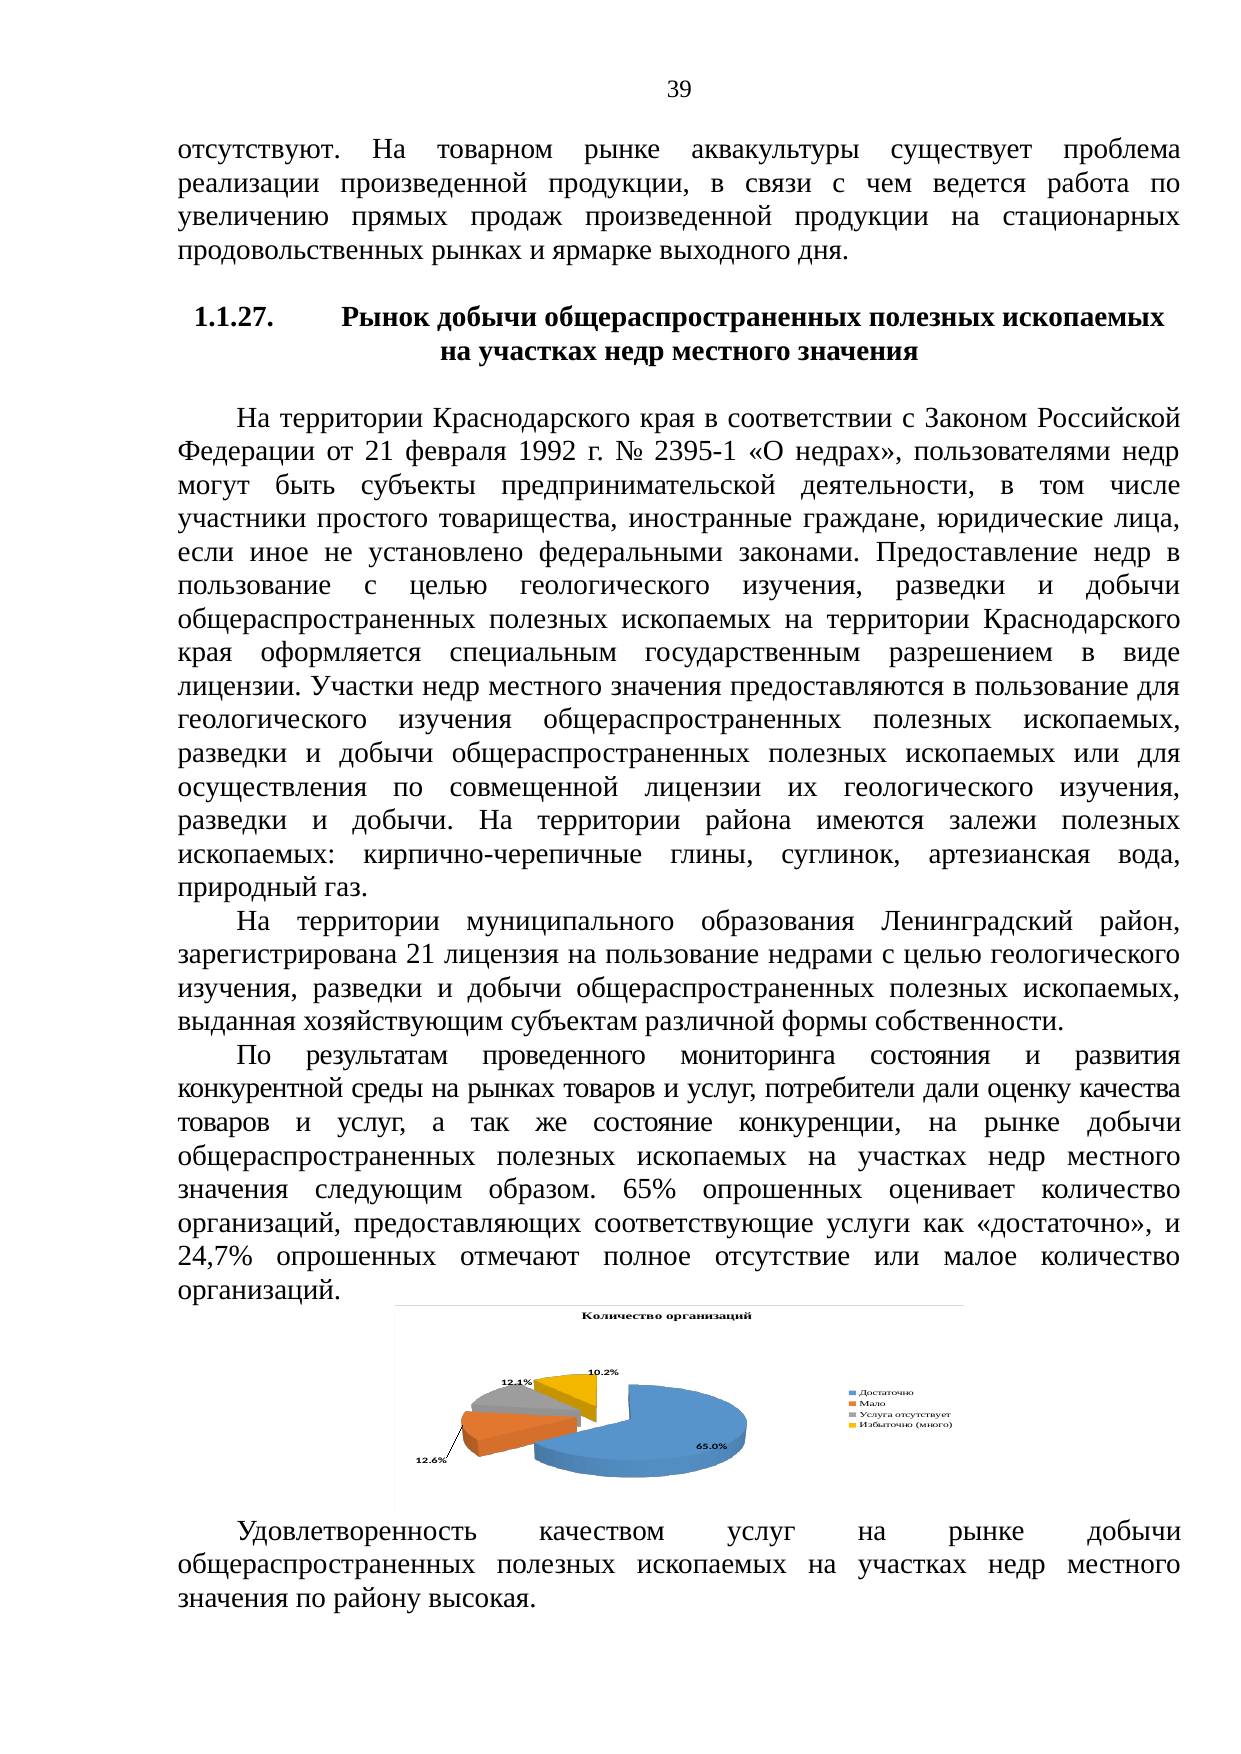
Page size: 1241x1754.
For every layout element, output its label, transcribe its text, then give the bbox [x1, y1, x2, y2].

text По результатам проведенного мониторинга состояния и развития конкурентной среды на рынках товаров и услуг, потребители дали оценку качества товаров и услуг, а так же состояние конкуренции, на рынке добычи общераспространенных полезных ископаемых нa участках недр местного значения следующим образом. 65% опрошенных оценивает количество организаций, предоставляющих соответствующие услуги как «достаточно», и 24,7% опрошенных отмечают полное отсутствие или малое количество организаций. [177, 1037, 1181, 1305]
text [177, 131, 1181, 266]
text На территории муниципального образования Ленинградский район, зарегистрирована 21 лицензия на пользование недрами с целью геологического изучения, разведки и добычи общераспространенных полезных ископаемых, выданная хозяйствующим субъектам различной формы собственности. [177, 903, 1181, 1037]
list Рынок добычи общераспространенных полезных ископаемых нa участках недр местного значения [177, 299, 1181, 366]
text На территории Краснодарского края в соответствии с Законом Российской Федерации от 21 февраля 1992 г. № 2395-1 «О недрах», пользователями недр могут быть субъекты предпринимательской деятельности, в том числе участники простого товарищества, иностранные граждане, юридические лица, если иное не установлено федеральными законами. Предоставление недр в пользование с целью геологического изучения, разведки и добычи общераспространенных полезных ископаемых на территории Краснодарского края оформляется специальным государственным разрешением в виде лицензии. Участки недр местного значения предоставляются в пользование для геологического изучения общераспространенных полезных ископаемых, разведки и добычи общераспространенных полезных ископаемых или для осуществления по совмещенной лицензии их геологического изучения, разведки и добычи. На территории района имеются залежи полезных ископаемых: кирпично-черепичные глины, суглинок, артезианская вода, природный газ. [177, 400, 1181, 903]
text Удовлетворенность качеством услуг на рынке добычи общераспространенных полезных ископаемых нa участках недр местного значения по району высокая. [177, 1513, 1181, 1613]
